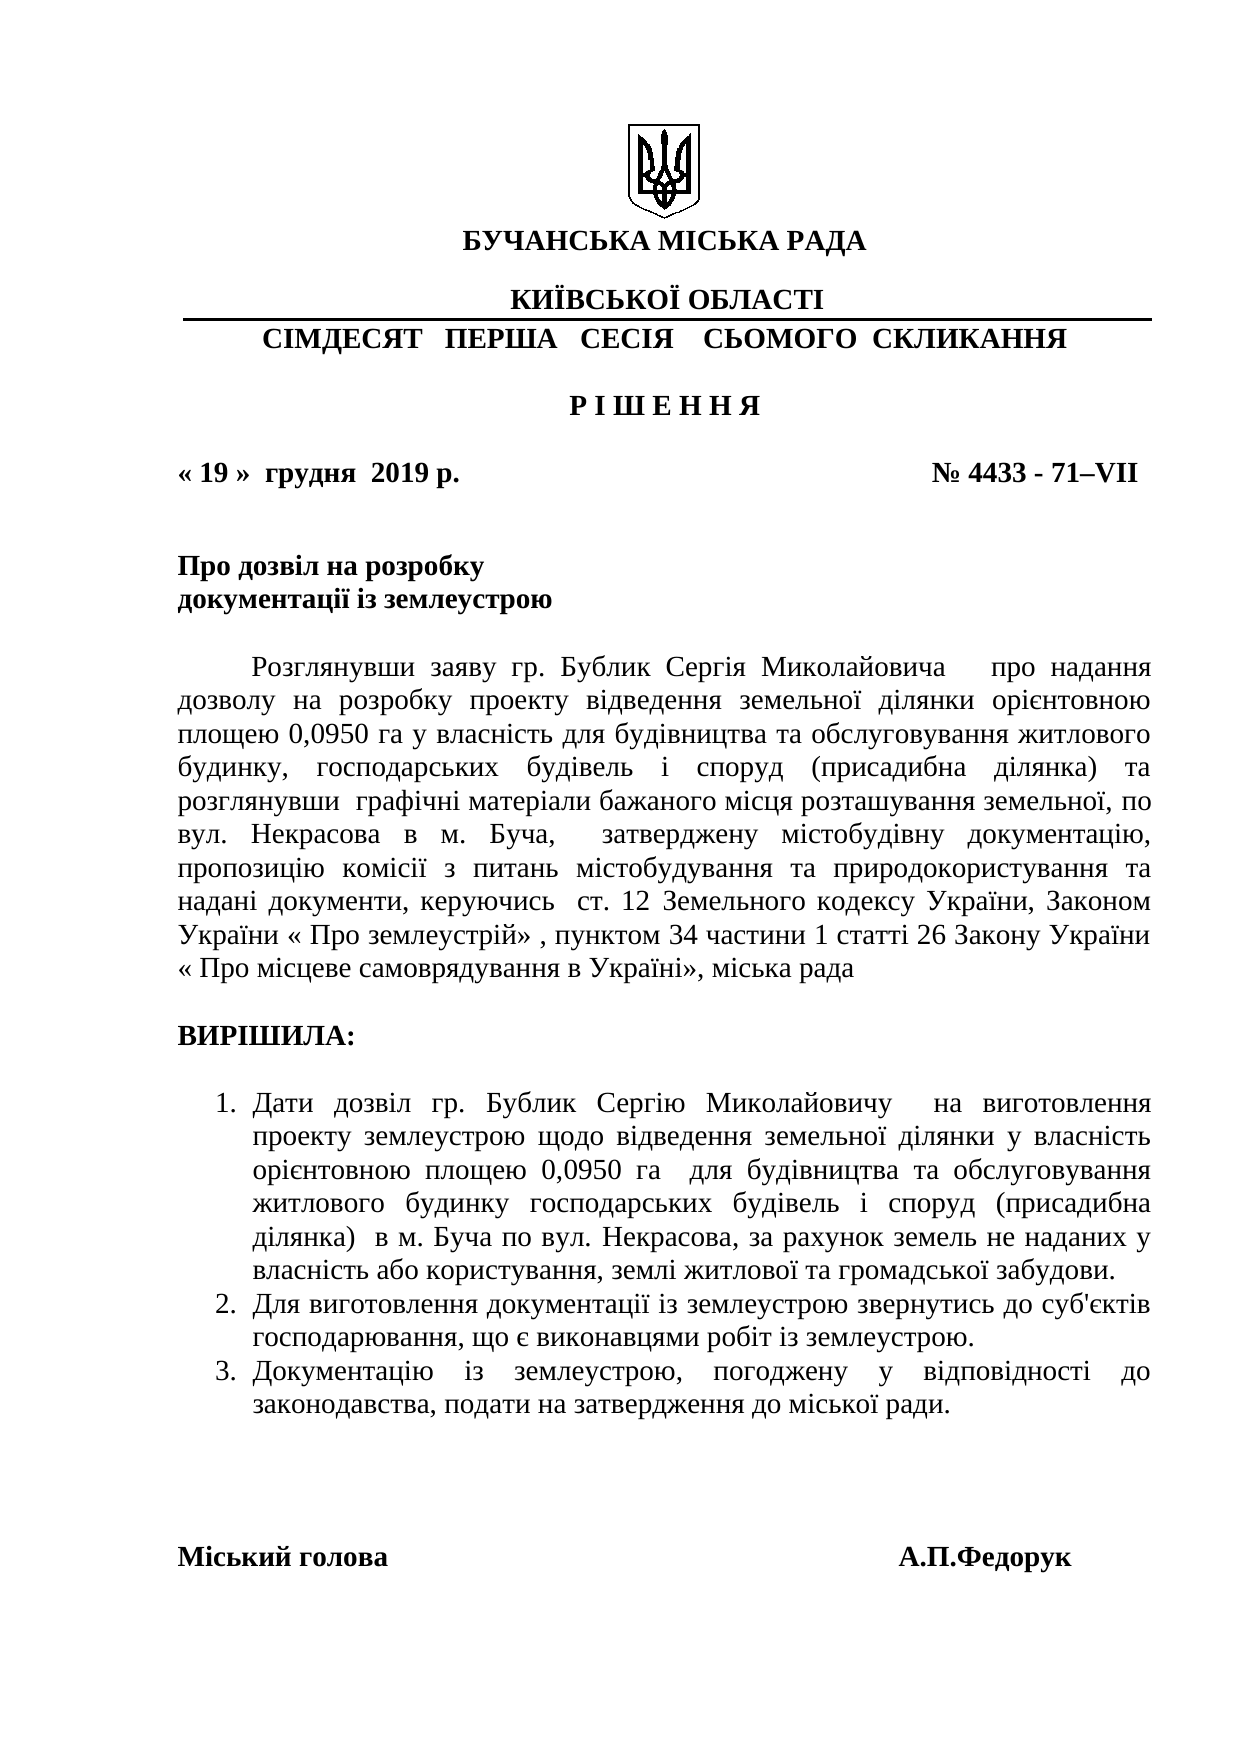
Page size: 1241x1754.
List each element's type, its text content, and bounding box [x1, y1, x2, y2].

text БУЧАНСЬКА МІСЬКА РАДА [177, 223, 1152, 256]
text Про дозвіл на розробку [177, 548, 1152, 582]
text документації із землеустрою [177, 582, 1152, 615]
text ВИРІШИЛА: [177, 1018, 1152, 1051]
text Міський голова А.П.Федорук [177, 1539, 1152, 1572]
text Розглянувши заяву гр. Бублик Сергія Миколайовича про надання дозволу на розробку проекту відведення земельної ділянки орієнтовною площею 0,0950 га у власність для будівництва та обслуговування житлового будинку, господарських будівель і споруд (присадибна ділянка) та розглянувши графічні матеріали бажаного місця розташування земельної, по вул. Некрасова в м. Буча, затверджену містобудівну документацію, пропозицію комісії з питань містобудування та природокористування та надані документи, керуючись ст. 12 Земельного кодексу України, Законом України « Про землеустрій» , пунктом 34 частини 1 статті 26 Закону України « Про місцеве самоврядування в Україні», міська рада [177, 649, 1152, 984]
text КИЇВСЬКОЇ ОБЛАСТІ [183, 282, 1152, 318]
list Для виготовлення документації із землеустрою звернутись до суб'єктів господарювання, що є виконавцями робіт із землеустрою. [215, 1286, 1152, 1353]
list Документацію із землеустрою, погоджену у відповідності до законодавства, подати на затвердження до міської ради. [215, 1353, 1152, 1420]
text СІМДЕСЯТ ПЕРША СЕСІЯ СЬОМОГО СКЛИКАННЯ [177, 321, 1152, 354]
text « 19 » грудня 2019 р. № 4433 - 71–VІІ [177, 455, 1152, 489]
text Р І Ш Е Н Н Я [177, 388, 1152, 422]
list Дати дозвіл гр. Бублик Сергію Миколайовичу на виготовлення проекту землеустрою щодо відведення земельної ділянки у власність орієнтовною площею 0,0950 га для будівництва та обслуговування житлового будинку господарських будівель і споруд (присадибна ділянка) в м. Буча по вул. Некрасова, за рахунок земель не наданих у власність або користування, землі житлової та громадської забудови. [215, 1085, 1152, 1286]
